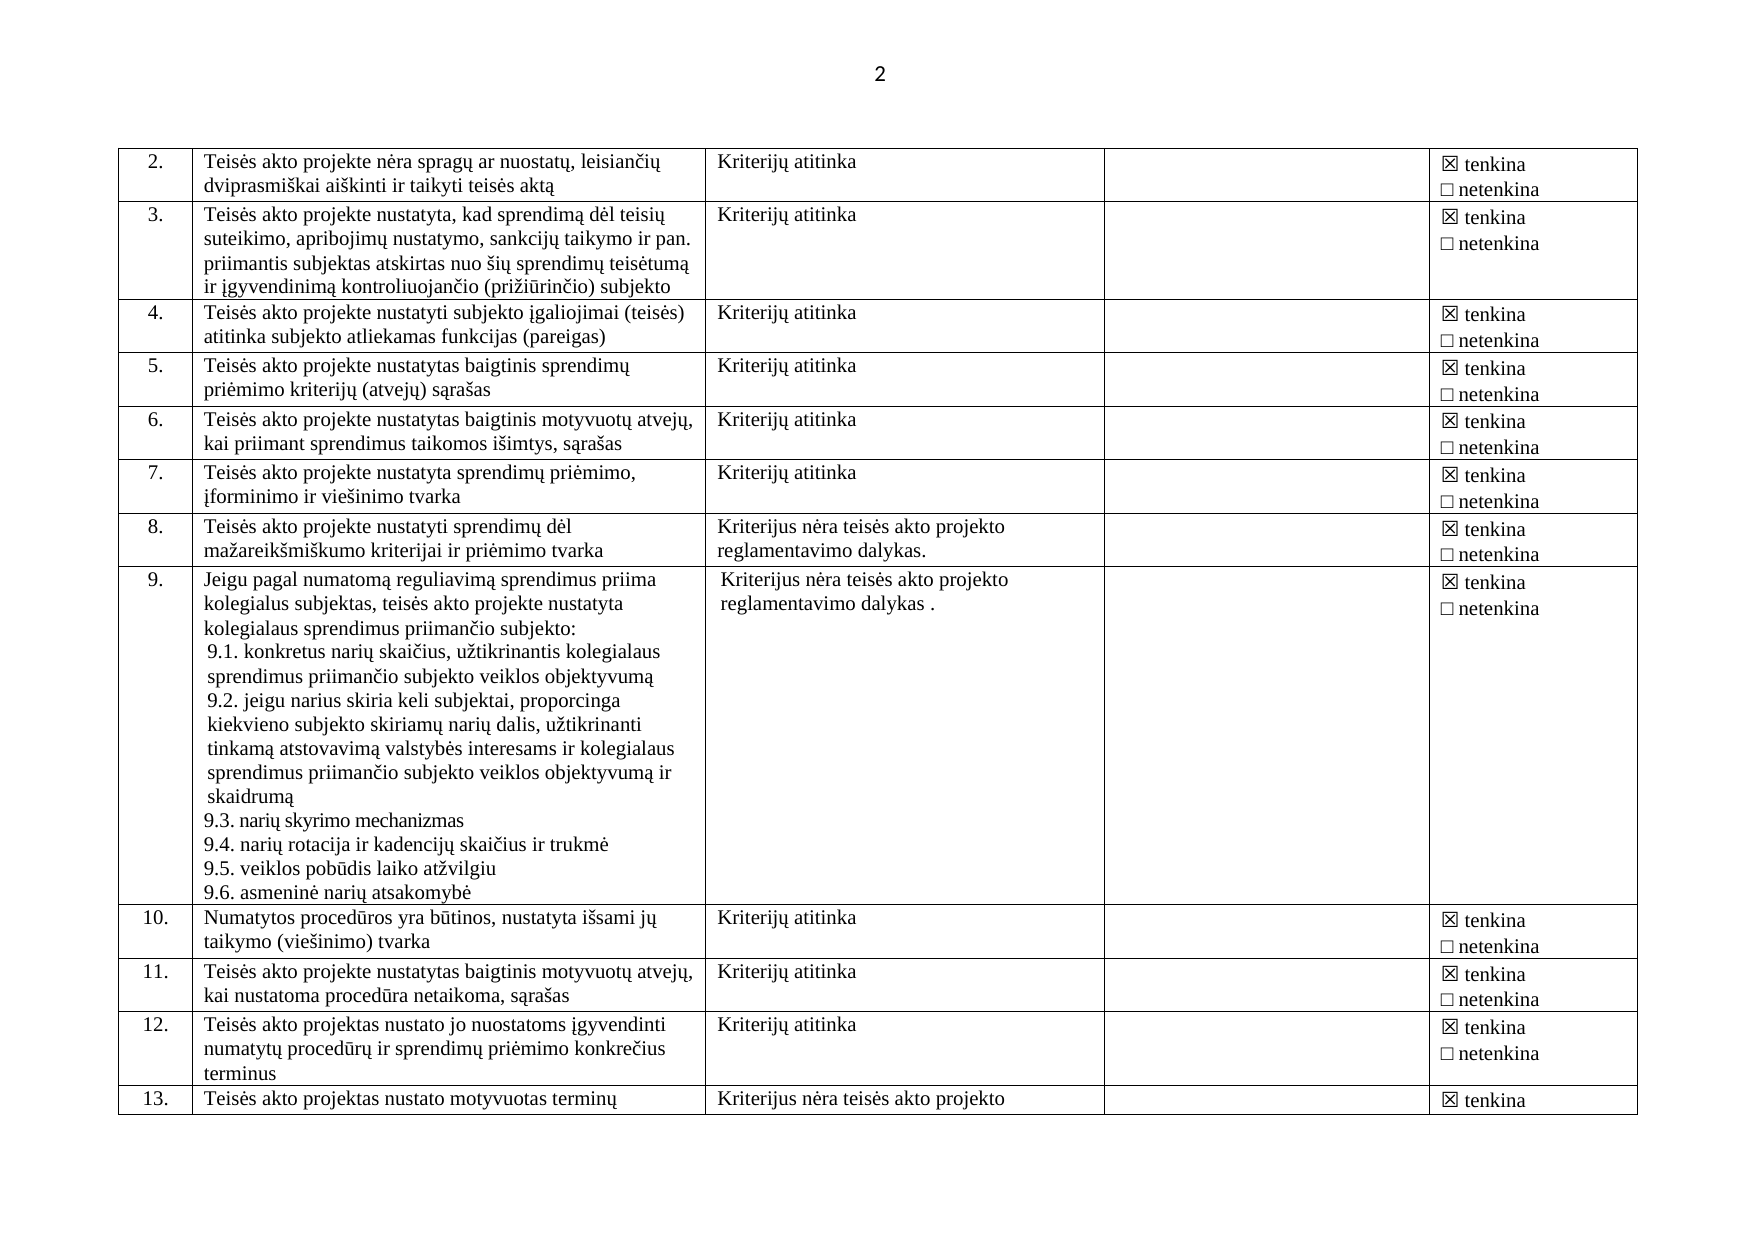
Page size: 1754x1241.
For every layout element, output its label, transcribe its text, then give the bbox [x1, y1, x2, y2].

table_cell Kriterijus nėra teisės akto projekto reglamentavimo dalykas . [706, 567, 1104, 904]
table_cell Jeigu pagal numatomą reguliavimą sprendimus priima kolegialus subjektas, teisės akto projekte nustatyta kolegialaus sprendimus priimančio subjekto: 9.1. konkretus narių skaičius, užtikrinantis kolegialaus sprendimus priimančio subjekto veiklos objektyvumą 9.2. jeigu narius skiria keli subjektai, proporcinga kiekvieno subjekto skiriamų narių dalis, užtikrinanti tinkamą atstovavimą valstybės interesams ir kolegialaus sprendimus priimančio subjekto veiklos objektyvumą ir skaidrumą 9.3. narių skyrimo mechanizmas 9.4. narių rotacija ir kadencijų skaičius ir trukmė 9.5. veiklos pobūdis laiko atžvilgiu 9.6. asmeninė narių atsakomybė [193, 567, 705, 904]
table_cell [1105, 1012, 1429, 1084]
table_cell Kriterijų atitinka [706, 959, 1104, 1011]
table_cell 2. [119, 149, 192, 201]
table_cell Teisės akto projekte nustatyta, kad sprendimą dėl teisių suteikimo, apribojimų nustatymo, sankcijų taikymo ir pan. priimantis subjektas atskirtas nuo šių sprendimų teisėtumą ir įgyvendinimą kontroliuojančio (prižiūrinčio) subjekto [193, 202, 705, 298]
table_cell [1105, 300, 1429, 352]
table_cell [1430, 149, 1637, 201]
table_cell [1105, 905, 1429, 958]
table_cell [1105, 407, 1429, 459]
table_cell Teisės akto projekte nustatytas baigtinis motyvuotų atvejų, kai priimant sprendimus taikomos išimtys, sąrašas [193, 407, 705, 459]
table_cell 8. [119, 514, 192, 566]
table_cell 9. [119, 567, 192, 904]
table_cell Teisės akto projektas nustato jo nuostatoms įgyvendinti numatytų procedūrų ir sprendimų priėmimo konkrečius terminus [193, 1012, 705, 1084]
table_cell Teisės akto projekte nėra spragų ar nuostatų, leisiančių dviprasmiškai aiškinti ir taikyti teisės aktą [193, 149, 705, 201]
table_cell 4. [119, 300, 192, 352]
table_cell [1105, 514, 1429, 566]
table_cell 6. [119, 407, 192, 459]
table_cell 10. [119, 905, 192, 958]
table_cell Kriterijų atitinka [706, 300, 1104, 352]
table_cell 7. [119, 460, 192, 513]
table_cell Kriterijų atitinka [706, 407, 1104, 459]
table_cell ☒ tenkina □ netenkina [1430, 514, 1637, 566]
table_cell Kriterijų atitinka [706, 1012, 1104, 1084]
table_cell [1105, 202, 1429, 298]
table_cell Kriterijų atitinka [706, 460, 1104, 513]
table_cell Numatytos procedūros yra būtinos, nustatyta išsami jų taikymo (viešinimo) tvarka [193, 905, 705, 958]
table_cell ☒ tenkina □ netenkina [1430, 353, 1637, 406]
table_cell Teisės akto projekte nustatyta sprendimų priėmimo, įforminimo ir viešinimo tvarka [193, 460, 705, 513]
table_cell 3. [119, 202, 192, 298]
table_cell [1105, 567, 1429, 904]
table_cell Kriterijus nėra teisės akto projekto reglamentavimo dalykas. [706, 514, 1104, 566]
table_cell 12. [119, 1012, 192, 1084]
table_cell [193, 1086, 705, 1114]
table_cell Teisės akto projekte nustatytas baigtinis sprendimų priėmimo kriterijų (atvejų) sąrašas [193, 353, 705, 406]
table_cell Kriterijų atitinka [706, 149, 1104, 201]
table_cell ☒ tenkina □ netenkina [1430, 407, 1637, 459]
table_cell Teisės akto projekte nustatyti subjekto įgaliojimai (teisės) atitinka subjekto atliekamas funkcijas (pareigas) [193, 300, 705, 352]
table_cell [1430, 1086, 1637, 1114]
table_cell [1105, 353, 1429, 406]
table_cell [1105, 149, 1429, 201]
table_cell 5. [119, 353, 192, 406]
table_cell 11. [119, 959, 192, 1011]
table_cell ☒ tenkina □ netenkina [1430, 460, 1637, 513]
table_cell ☒ tenkina □ netenkina [1430, 300, 1637, 352]
table_cell Teisės akto projekte nustatyti sprendimų dėl mažareikšmiškumo kriterijai ir priėmimo tvarka [193, 514, 705, 566]
table_cell ☒ tenkina □ netenkina [1430, 567, 1637, 904]
table_cell Teisės akto projekte nustatytas baigtinis motyvuotų atvejų, kai nustatoma procedūra netaikoma, sąrašas [193, 959, 705, 1011]
table_cell ☒ tenkina □ netenkina [1430, 959, 1637, 1011]
table_cell 13. [119, 1086, 192, 1114]
table_cell [1105, 1086, 1429, 1114]
table_cell ☒ tenkina □ netenkina [1430, 1012, 1637, 1084]
table_cell Kriterijų atitinka [706, 905, 1104, 958]
table_cell Kriterijų atitinka [706, 202, 1104, 298]
table_cell [1105, 959, 1429, 1011]
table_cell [706, 1086, 1104, 1114]
table_cell [1105, 460, 1429, 513]
table_cell ☒ tenkina □ netenkina [1430, 202, 1637, 298]
table_cell ☒ tenkina □ netenkina [1430, 905, 1637, 958]
table_cell Kriterijų atitinka [706, 353, 1104, 406]
